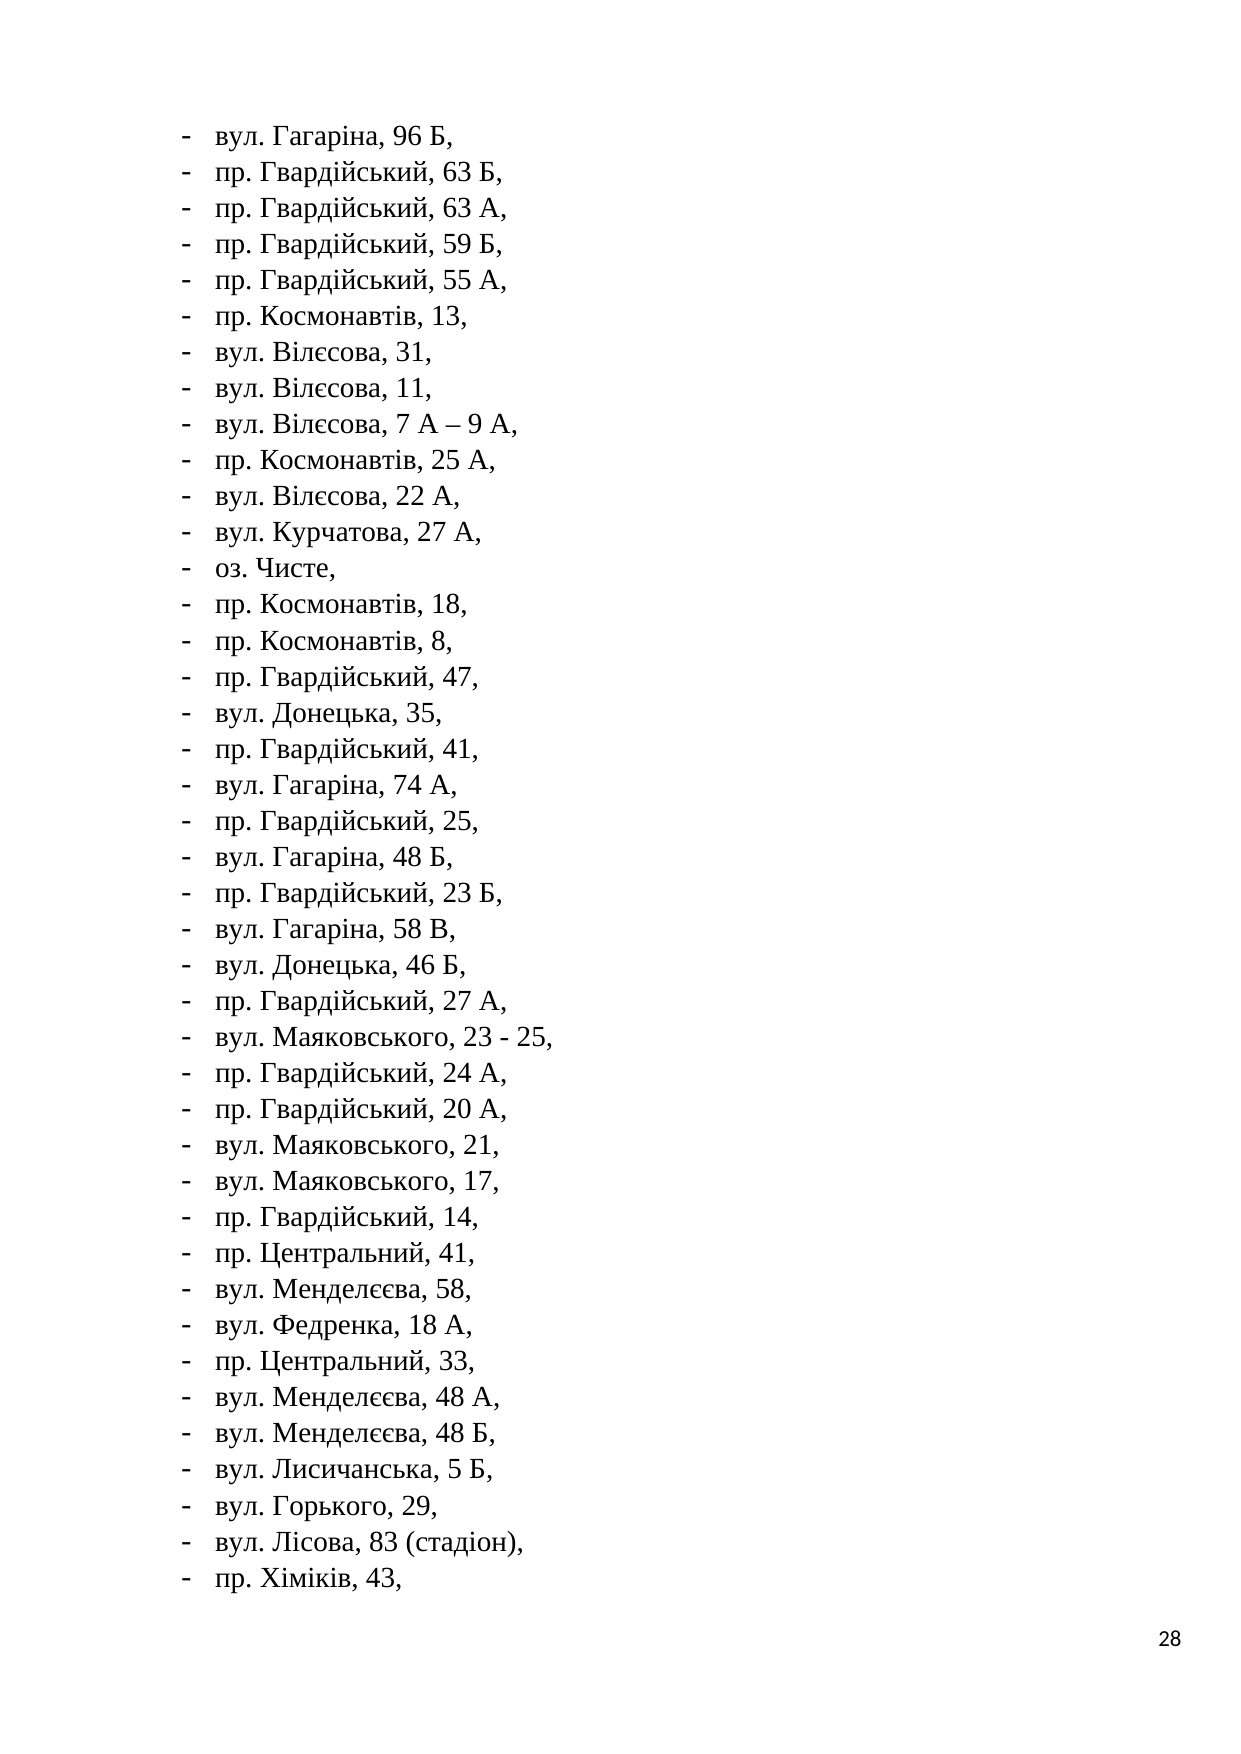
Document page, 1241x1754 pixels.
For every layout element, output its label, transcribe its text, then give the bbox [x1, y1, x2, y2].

list вул. Менделєєва, 48 А, [177, 1379, 1181, 1416]
list пр. Гвардійський, 27 А, [177, 983, 1181, 1019]
list вул. Гагаріна, 96 Б, [177, 118, 1181, 154]
list пр. Гвардійський, 25, [177, 803, 1181, 839]
list вул. Маяковського, 17, [177, 1163, 1181, 1199]
list пр. Гвардійський, 14, [177, 1199, 1181, 1235]
list пр. Центральний, 33, [177, 1343, 1181, 1379]
list вул. Вілєсова, 7 А – 9 А, [177, 406, 1181, 442]
list вул. Маяковського, 21, [177, 1127, 1181, 1163]
list оз. Чисте, [177, 551, 1181, 587]
list пр. Космонавтів, 18, [177, 587, 1181, 623]
list пр. Гвардійський, 59 Б, [177, 226, 1181, 262]
list пр. Космонавтів, 13, [177, 298, 1181, 334]
list вул. Гагаріна, 58 В, [177, 911, 1181, 947]
list пр. Гвардійський, 41, [177, 731, 1181, 767]
list вул. Лісова, 83 (стадіон), [177, 1524, 1181, 1560]
list вул. Курчатова, 27 А, [177, 514, 1181, 551]
list вул. Донецька, 35, [177, 695, 1181, 731]
list вул. Донецька, 46 Б, [177, 947, 1181, 983]
list вул. Маяковського, 23 - 25, [177, 1019, 1181, 1055]
list вул. Гагаріна, 48 Б, [177, 839, 1181, 875]
list пр. Гвардійський, 24 А, [177, 1055, 1181, 1091]
list вул. Вілєсова, 11, [177, 370, 1181, 406]
list вул. Федренка, 18 А, [177, 1307, 1181, 1343]
list вул. Гагаріна, 74 А, [177, 767, 1181, 803]
list вул. Менделєєва, 58, [177, 1271, 1181, 1307]
list вул. Лисичанська, 5 Б, [177, 1452, 1181, 1488]
list пр. Хіміків, 43, [177, 1560, 1181, 1596]
list вул. Вілєсова, 31, [177, 334, 1181, 370]
list вул. Горького, 29, [177, 1488, 1181, 1524]
list пр. Космонавтів, 25 А, [177, 442, 1181, 478]
list пр. Гвардійський, 20 А, [177, 1091, 1181, 1127]
list пр. Космонавтів, 8, [177, 623, 1181, 659]
list вул. Вілєсова, 22 А, [177, 478, 1181, 514]
list пр. Центральний, 41, [177, 1235, 1181, 1271]
list пр. Гвардійський, 23 Б, [177, 875, 1181, 911]
list пр. Гвардійський, 47, [177, 659, 1181, 695]
list пр. Гвардійський, 63 А, [177, 190, 1181, 226]
list пр. Гвардійський, 63 Б, [177, 154, 1181, 190]
list вул. Менделєєва, 48 Б, [177, 1416, 1181, 1452]
list пр. Гвардійський, 55 А, [177, 262, 1181, 298]
